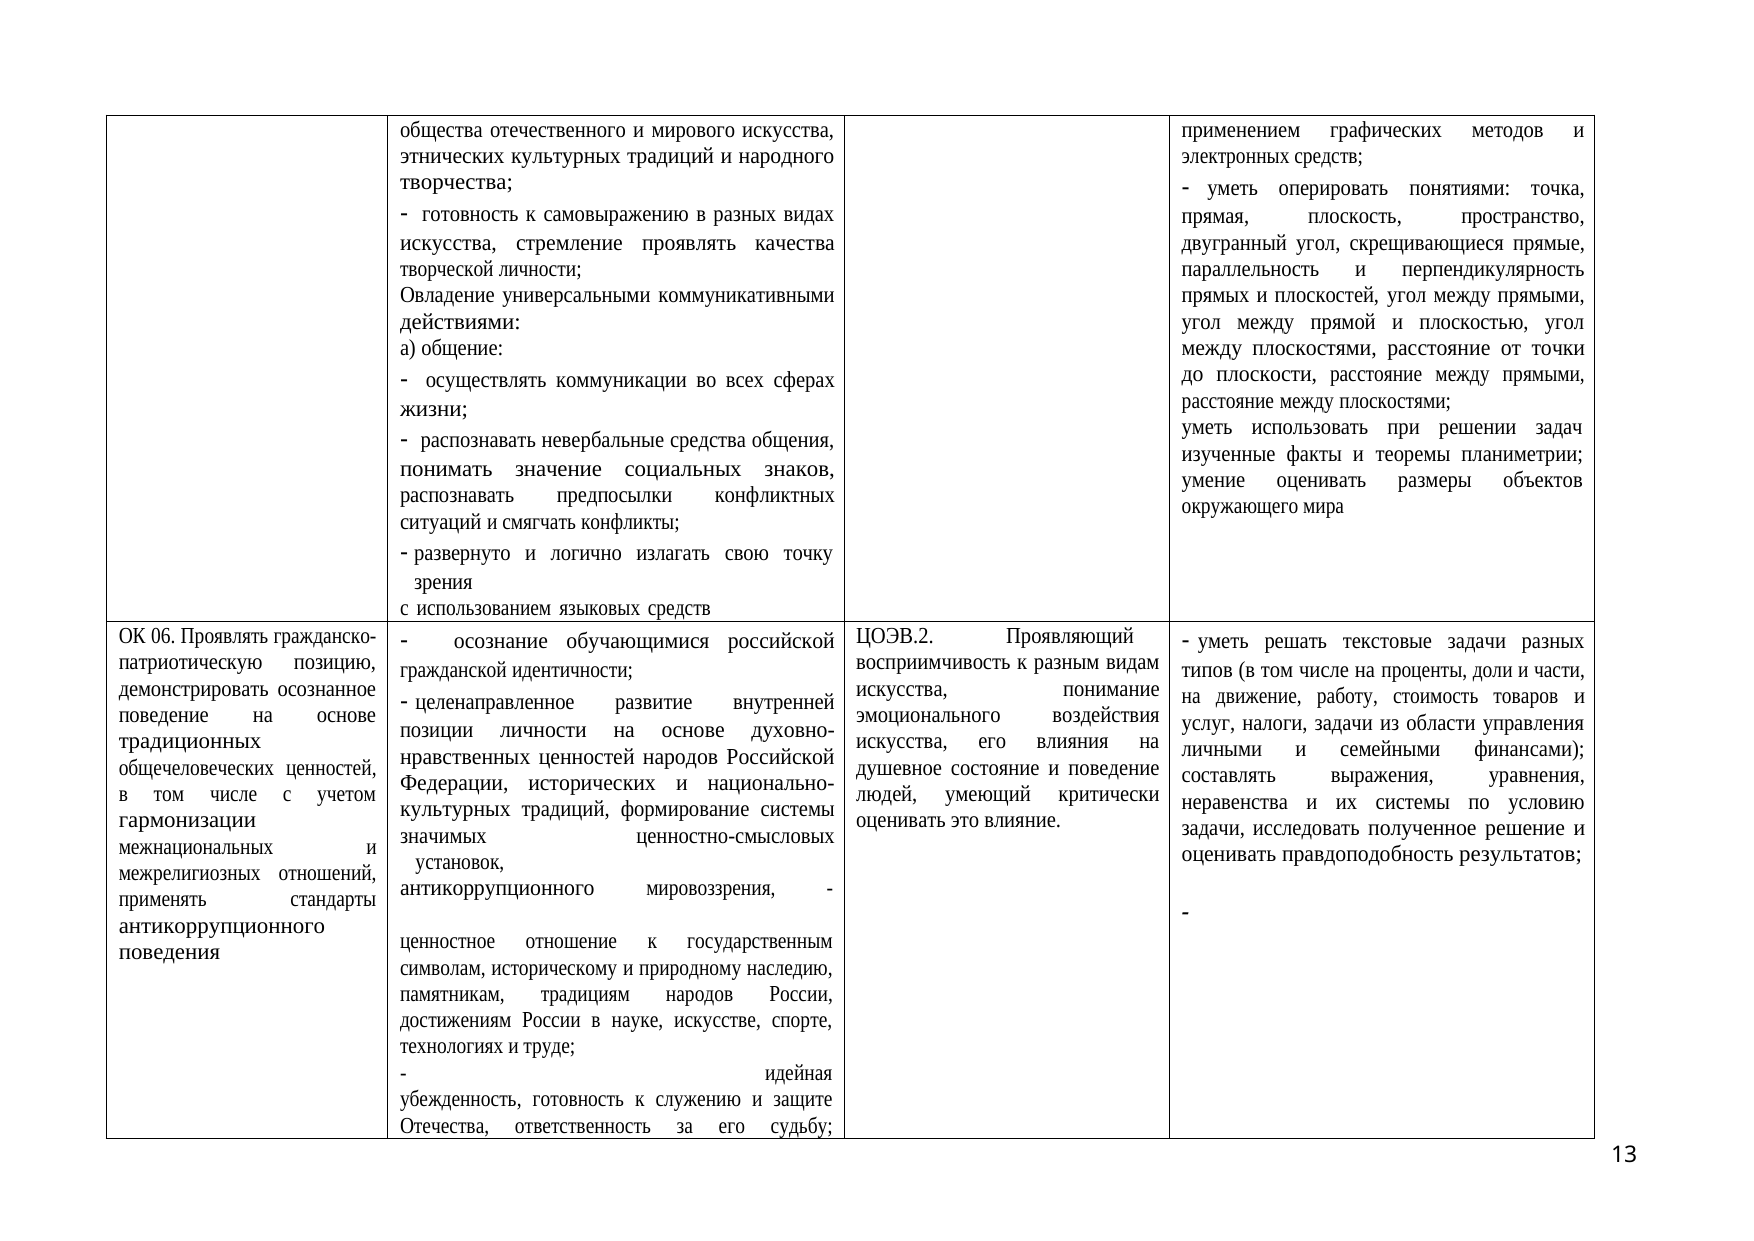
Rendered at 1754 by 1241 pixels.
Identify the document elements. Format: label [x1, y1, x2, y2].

table_cell [1170, 622, 1594, 1138]
table_cell [107, 116, 387, 621]
table_cell [1170, 116, 1594, 621]
table_cell [388, 116, 844, 621]
table_cell [845, 116, 1169, 621]
table_cell [845, 622, 1169, 1138]
table_cell [388, 622, 844, 1138]
table_cell [107, 622, 387, 1138]
